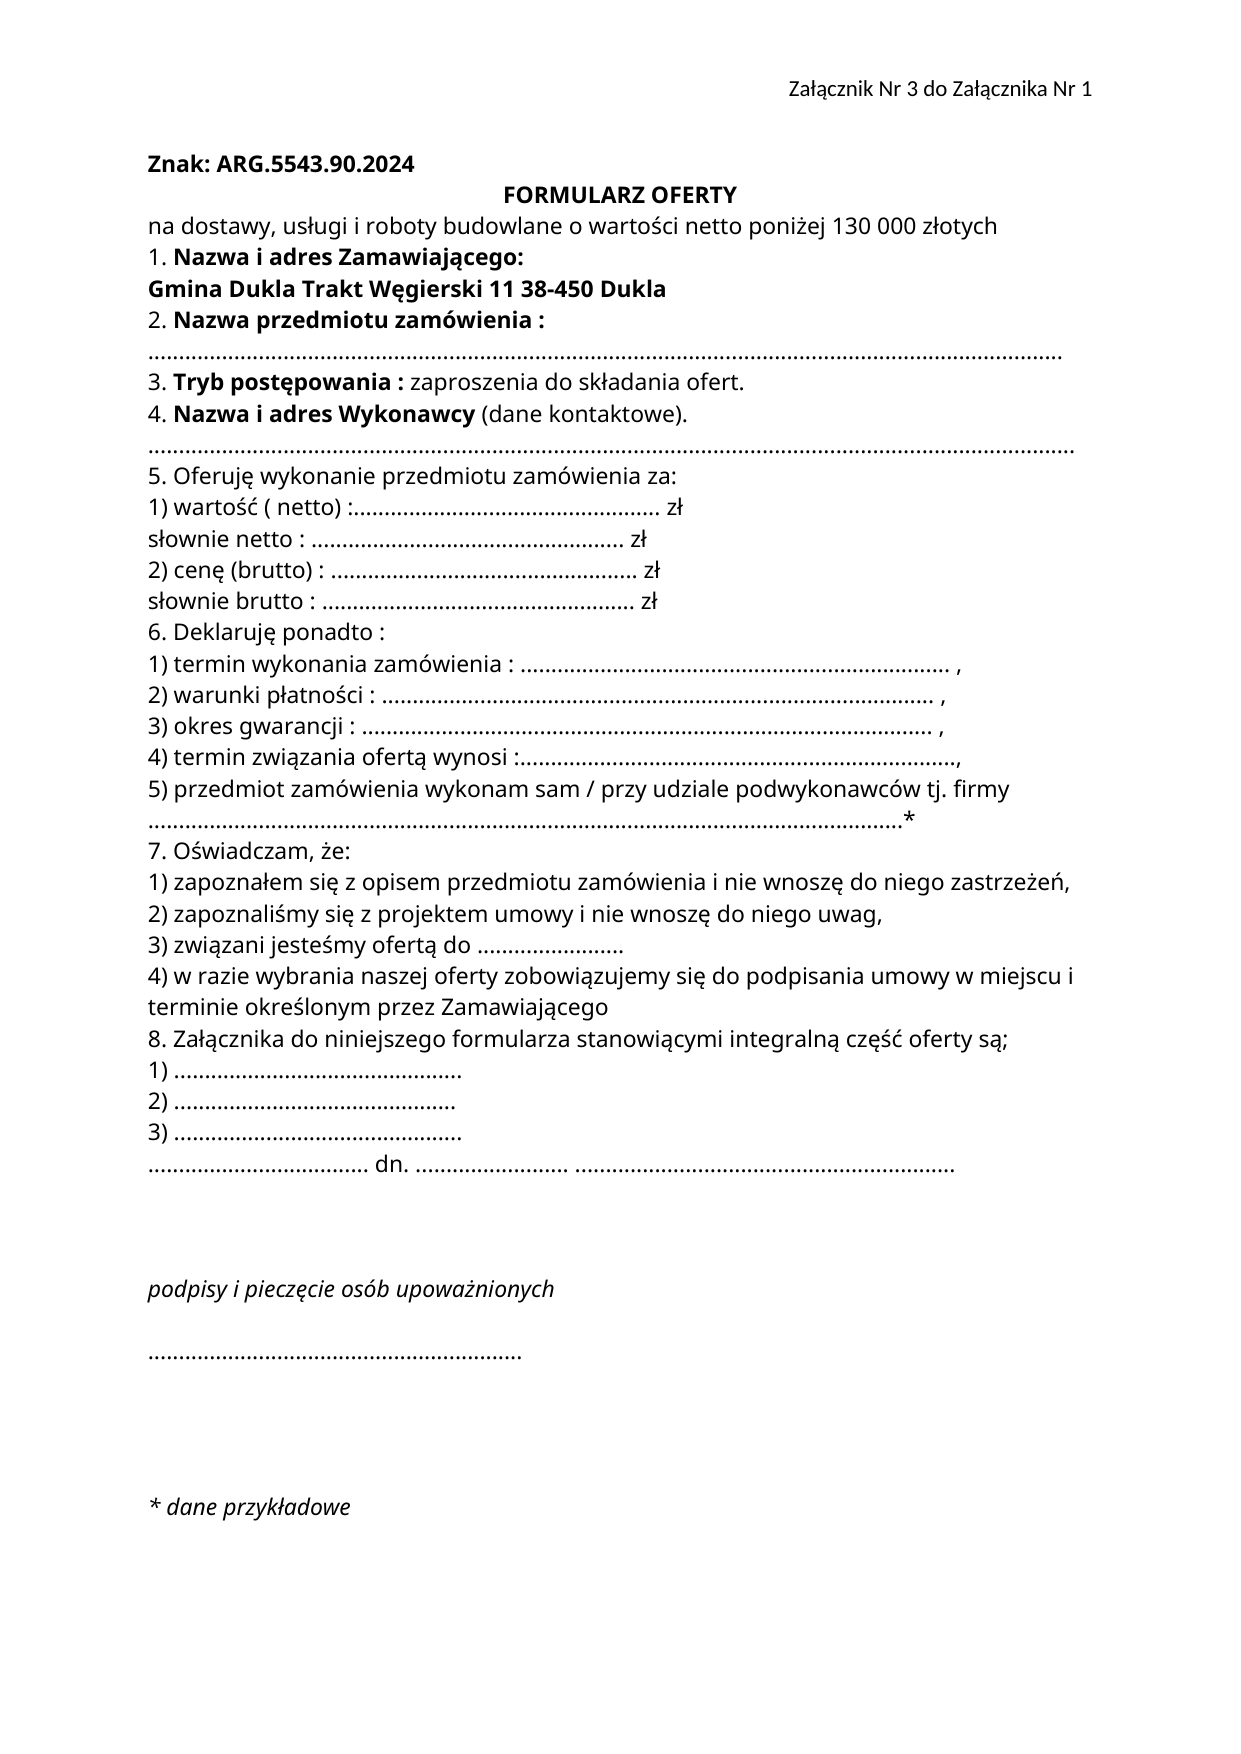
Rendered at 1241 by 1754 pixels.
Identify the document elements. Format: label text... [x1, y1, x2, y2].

text ............................................................. [148, 1335, 1093, 1366]
text 2) zapoznaliśmy się z projektem umowy i nie wnoszę do niego uwag, [148, 898, 1093, 929]
text na dostawy, usługi i roboty budowlane o wartości netto poniżej 130 000 złotych [148, 210, 1093, 241]
text 2) cenę (brutto) : .................................................. zł [148, 554, 1093, 585]
text 2. Nazwa przedmiotu zamówienia : [148, 304, 1093, 335]
text 1) zapoznałem się z opisem przedmiotu zamówienia i nie wnoszę do niego zastrzeżeń, [148, 866, 1093, 898]
text 1) wartość ( netto) :.................................................. zł [148, 491, 1093, 523]
text Gmina Dukla Trakt Węgierski 11 38-450 Dukla [148, 273, 1093, 304]
text 5) przedmiot zamówienia wykonam sam / przy udziale podwykonawców tj. firmy [148, 773, 1093, 804]
text słownie brutto : ................................................... zł [148, 585, 1093, 616]
text 8. Załącznika do niniejszego formularza stanowiącymi integralną część oferty są; [148, 1023, 1093, 1054]
text 6. Deklaruję ponadto : [148, 616, 1093, 648]
text 7. Oświadczam, że: [148, 835, 1093, 866]
text .................................... dn. ......................... .............................................................. [148, 1148, 1093, 1179]
text 4. Nazwa i adres Wykonawcy (dane kontaktowe). [148, 398, 1093, 429]
text 3) ............................................... [148, 1116, 1093, 1148]
text FORMULARZ OFERTY [148, 179, 1093, 210]
text 3) związani jesteśmy ofertą do ........................ [148, 929, 1093, 960]
text 2) warunki płatności : .......................................................................................... , [148, 679, 1093, 710]
text 4) termin związania ofertą wynosi :......................................................................., [148, 741, 1093, 773]
text 3. Tryb postępowania : zaproszenia do składania ofert. [148, 366, 1093, 398]
text 2) .............................................. [148, 1085, 1093, 1116]
text ..................................................................................................................................................... [148, 335, 1093, 366]
text słownie netto : ................................................... zł [148, 523, 1093, 554]
text * dane przykładowe [148, 1491, 1093, 1523]
text ...........................................................................................................................* [148, 804, 1093, 835]
text 5. Oferuję wykonanie przedmiotu zamówienia za: [148, 460, 1093, 491]
text Znak: ARG.5543.90.2024 [148, 148, 1093, 179]
text 1) ............................................... [148, 1054, 1093, 1085]
text 3) okres gwarancji : ............................................................................................. , [148, 710, 1093, 741]
text ....................................................................................................................................................... [148, 429, 1093, 460]
text podpisy i pieczęcie osób upoważnionych [148, 1273, 1093, 1304]
text 1) termin wykonania zamówienia : ...................................................................... , [148, 648, 1093, 679]
text 4) w razie wybrania naszej oferty zobowiązujemy się do podpisania umowy w miejscu i terminie określonym przez Zamawiającego [148, 960, 1093, 1023]
text 1. Nazwa i adres Zamawiającego: [148, 241, 1093, 273]
